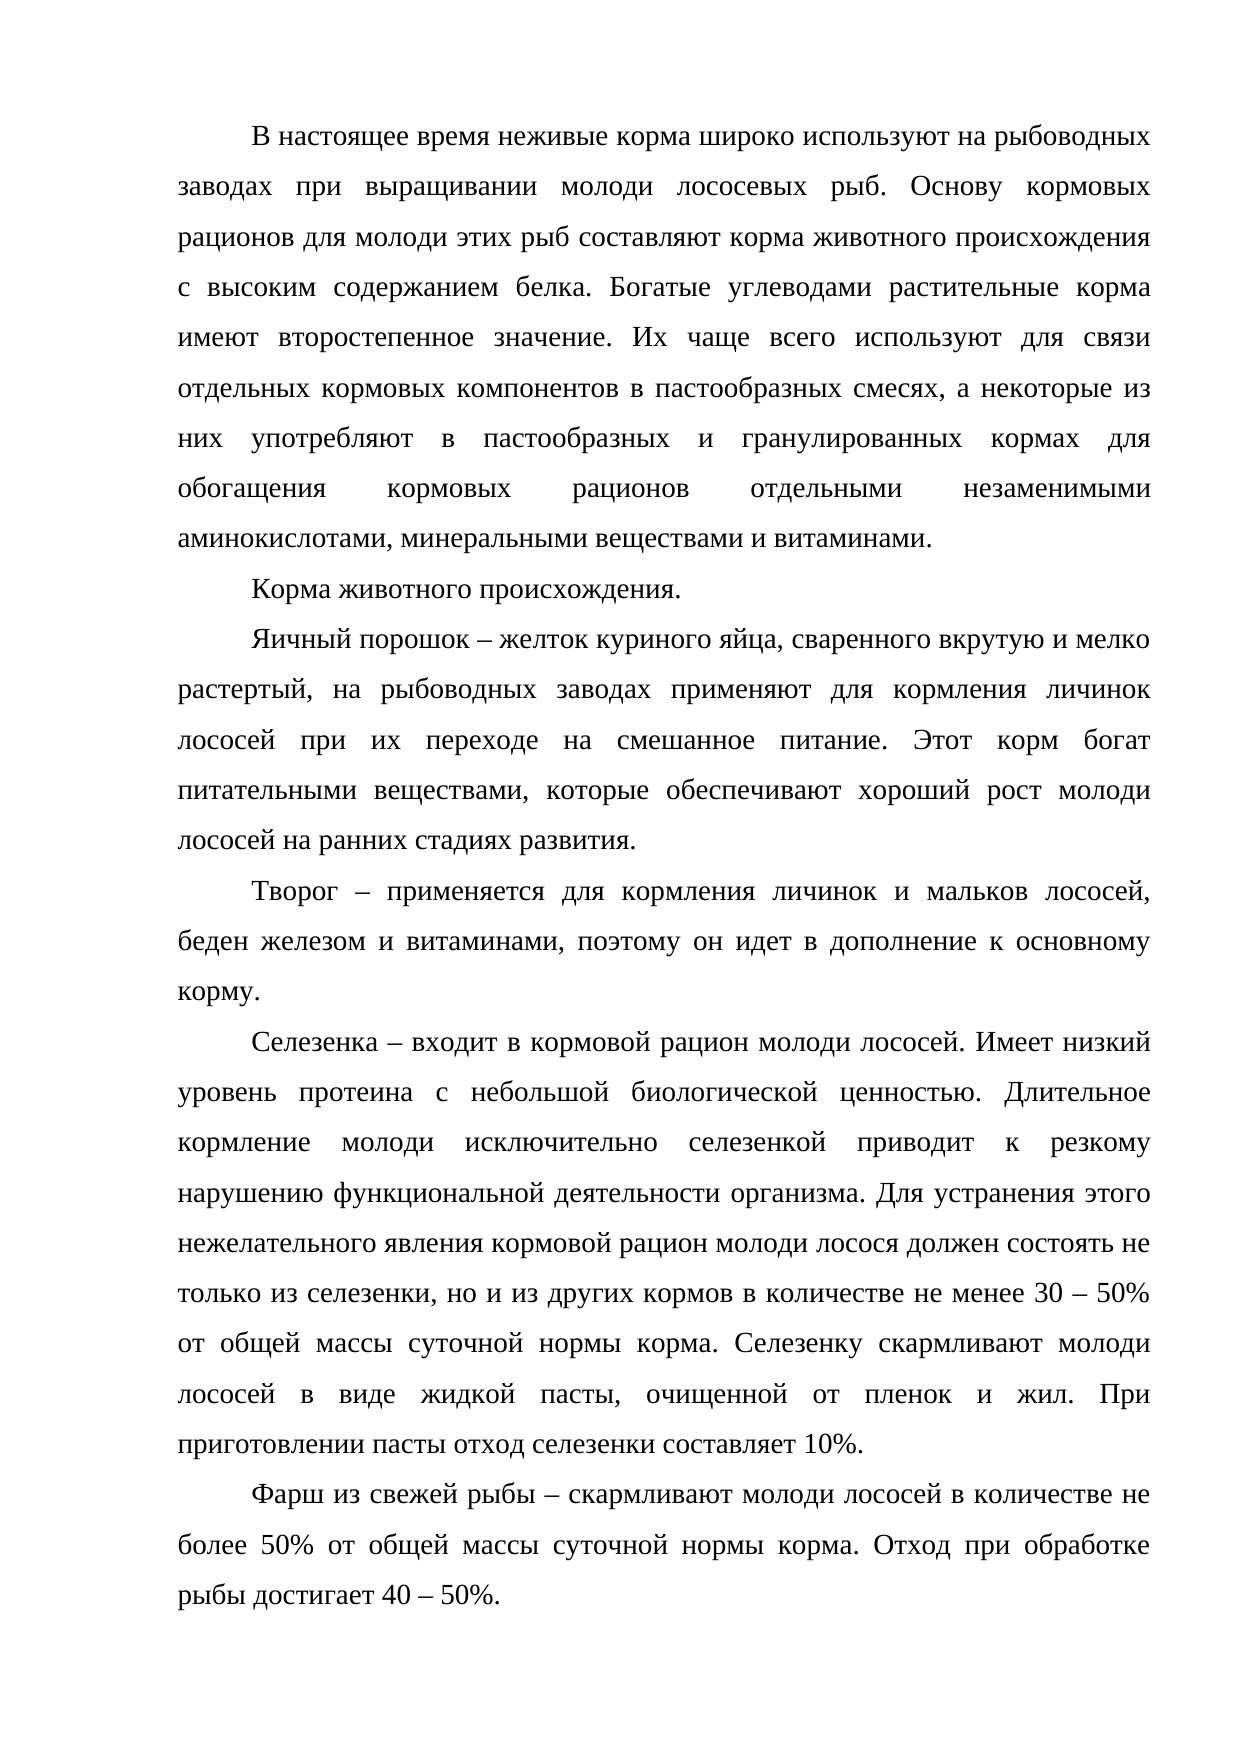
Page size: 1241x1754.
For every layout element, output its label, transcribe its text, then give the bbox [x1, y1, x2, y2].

text В настоящее время неживые корма широко используют на рыбоводных заводах при выращивании молоди лососевых рыб. Основу кормовых рационов для молоди этих рыб составляют корма животного происхождения с высоким содержанием белка. Богатые углеводами растительные корма имеют второстепенное значение. Их чаще всего используют для связи отдельных кормовых компонентов в пастообразных смесях, а некоторые из них употребляют в пастообразных и гранулированных кормах для обогащения кормовых рационов отдельными незаменимыми аминокислотами, минеральными веществами и витаминами. [177, 118, 1152, 554]
text Фарш из свежей рыбы – скармливают молоди лососей в количестве не более 50% от общей массы суточной нормы корма. Отход при обработке рыбы достигает 40 – 50%. [177, 1477, 1152, 1611]
text Творог – применяется для кормления личинок и мальков лососей, беден железом и витаминами, поэтому он идет в дополнение к основному корму. [177, 873, 1152, 1007]
text Селезенка – входит в кормовой рацион молоди лососей. Имеет низкий уровень протеина с небольшой биологической ценностью. Длительное кормление молоди исключительно селезенкой приводит к резкому нарушению функциональной деятельности организма. Для устранения этого нежелательного явления кормовой рацион молоди лосося должен состоять не только из селезенки, но и из других кормов в количестве не менее 30 – 50% от общей массы суточной нормы корма. Селезенку скармливают молоди лососей в виде жидкой пасты, очищенной от пленок и жил. При приготовлении пасты отход селезенки составляет 10%. [177, 1024, 1152, 1460]
text Корма животного происхождения. [177, 571, 1152, 604]
text Яичный порошок – желток куриного яйца, сваренного вкрутую и мелко растертый, на рыбоводных заводах применяют для кормления личинок лососей при их переходе на смешанное питание. Этот корм богат питательными веществами, которые обеспечивают хороший рост молоди лососей на ранних стадиях развития. [177, 621, 1152, 856]
